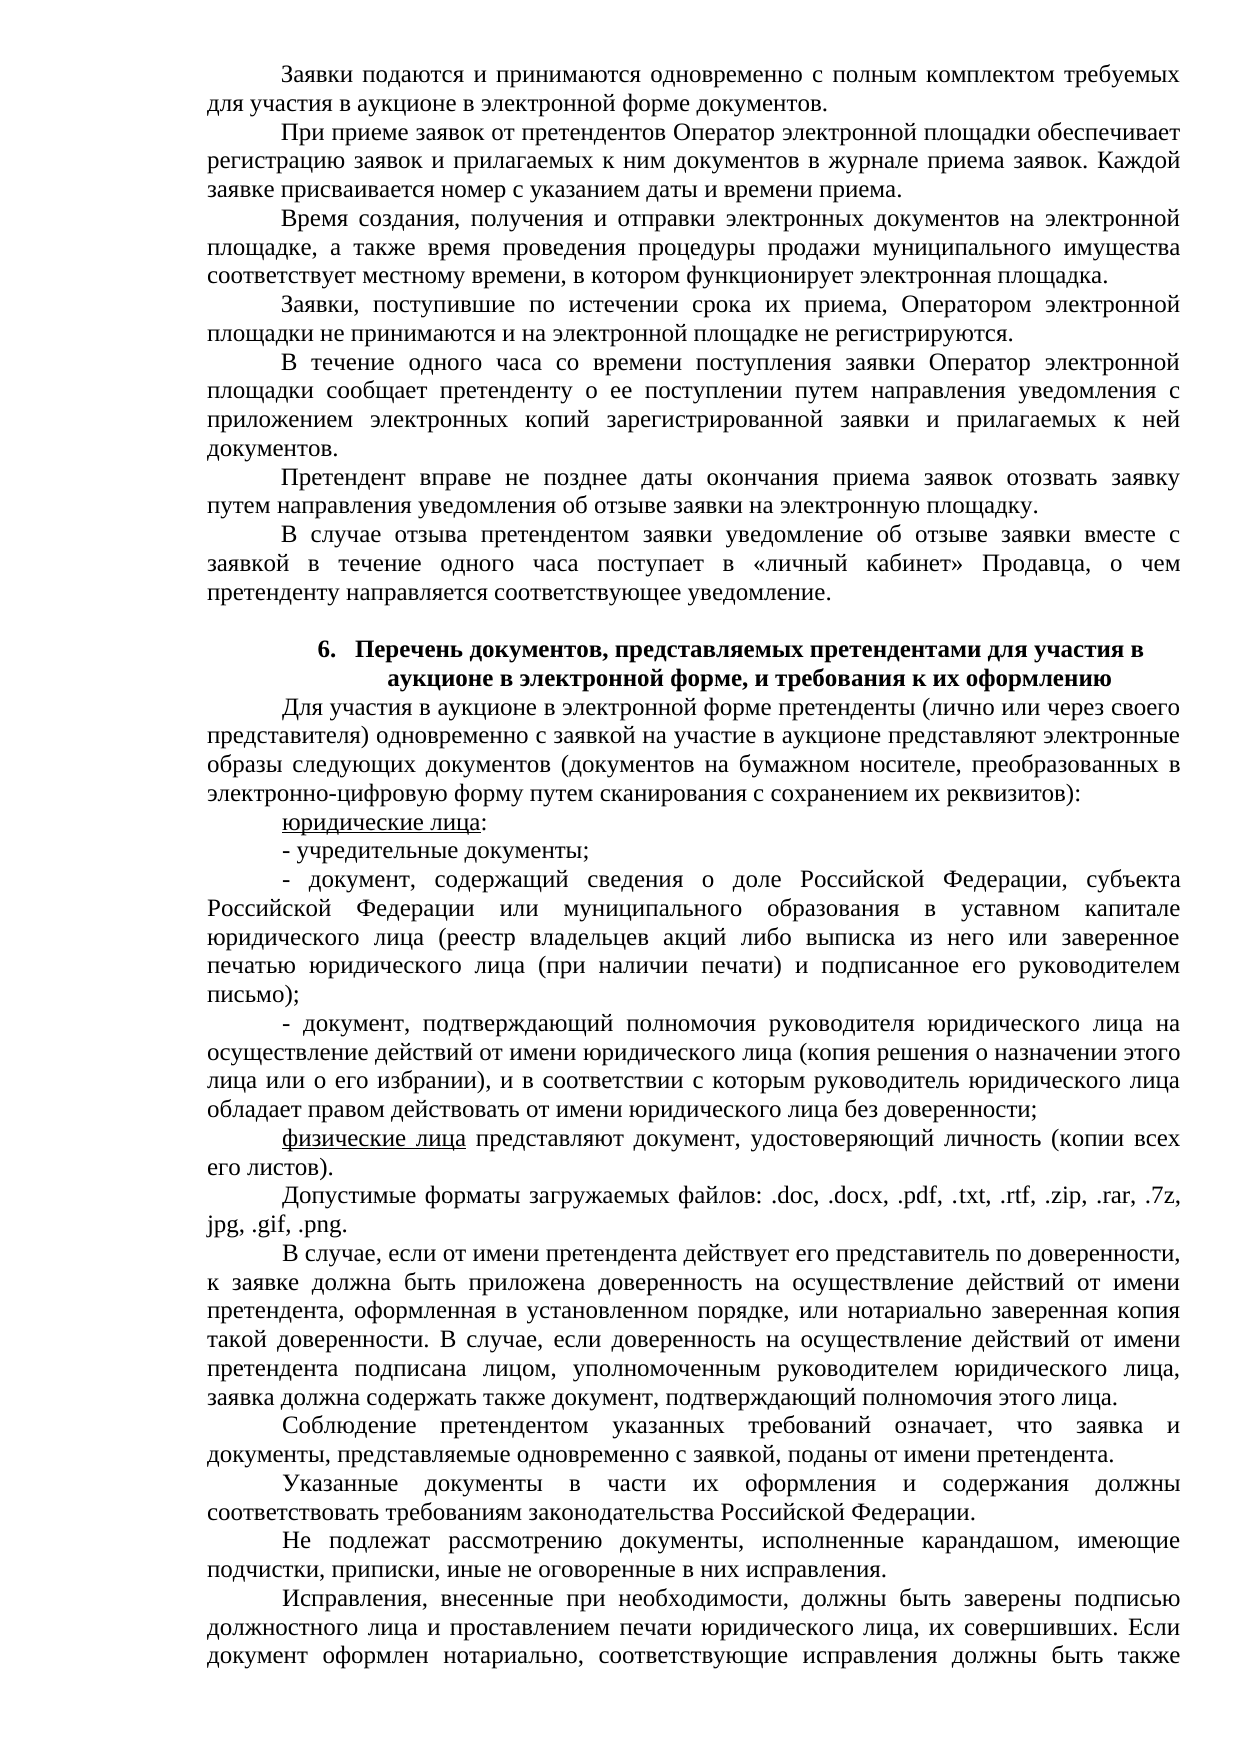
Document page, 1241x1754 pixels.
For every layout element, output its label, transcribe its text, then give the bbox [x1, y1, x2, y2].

text - документ, подтверждающий полномочия руководителя юридического лица на осуществление действий от имени юридического лица (копия решения о назначении этого лица или о его избрании), и в соответствии с которым руководитель юридического лица обладает правом действовать от имени юридического лица без доверенности; [207, 1008, 1181, 1123]
text Заявки, поступившие по истечении срока их приема, Оператором электронной площадки не принимаются и на электронной площадке не регистрируются. [207, 289, 1181, 347]
text физические лица представляют документ, удостоверяющий личность (копии всех его листов). [207, 1123, 1181, 1180]
text В случае отзыва претендентом заявки уведомление об отзыве заявки вместе с заявкой в течение одного часа поступает в «личный кабинет» Продавца, о чем претенденту направляется соответствующее уведомление. [207, 519, 1181, 605]
text Соблюдение претендентом указанных требований означает, что заявка и документы, представляемые одновременно с заявкой, поданы от имени претендента. [207, 1410, 1181, 1468]
text Указанные документы в части их оформления и содержания должны соответствовать требованиям законодательства Российской Федерации. [207, 1468, 1181, 1525]
text В случае, если от имени претендента действует его представитель по доверенности, к заявке должна быть приложена доверенность на осуществление действий от имени претендента, оформленная в установленном порядке, или нотариально заверенная копия такой доверенности. В случае, если доверенность на осуществление действий от имени претендента подписана лицом, уполномоченным руководителем юридического лица, заявка должна содержать также документ, подтверждающий полномочия этого лица. [207, 1238, 1181, 1410]
text Время создания, получения и отправки электронных документов на электронной площадке, а также время проведения процедуры продажи муниципального имущества соответствует местному времени, в котором функционирует электронная площадка. [207, 203, 1181, 289]
text Претендент вправе не позднее даты окончания приема заявок отозвать заявку путем направления уведомления об отзыве заявки на электронную площадку. [207, 462, 1181, 519]
text юридические лица: [207, 807, 1181, 835]
text Допустимые форматы загружаемых файлов: .doc, .docx, .pdf, .txt, .rtf, .zip, .rar, .7z, jpg, .gif, .png. [207, 1180, 1181, 1238]
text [207, 1583, 1181, 1669]
list Перечень документов, представляемых претендентами для участия в аукционе в электронной форме, и требования к их оформлению [281, 634, 1181, 692]
text Для участия в аукционе в электронной форме претенденты (лично или через своего представителя) одновременно с заявкой на участие в аукционе представляют электронные образы следующих документов (документов на бумажном носителе, преобразованных в электронно-цифровую форму путем сканирования с сохранением их реквизитов): [207, 692, 1181, 807]
text При приеме заявок от претендентов Оператор электронной площадки обеспечивает регистрацию заявок и прилагаемых к ним документов в журнале приема заявок. Каждой заявке присваивается номер с указанием даты и времени приема. [207, 117, 1181, 203]
text - документ, содержащий сведения о доле Российской Федерации, субъекта Российской Федерации или муниципального образования в уставном капитале юридического лица (реестр владельцев акций либо выписка из него или заверенное печатью юридического лица (при наличии печати) и подписанное его руководителем письмо); [207, 864, 1181, 1008]
text - учредительные документы; [207, 835, 1181, 864]
text В течение одного часа со времени поступления заявки Оператор электронной площадки сообщает претенденту о ее поступлении путем направления уведомления с приложением электронных копий зарегистрированной заявки и прилагаемых к ней документов. [207, 347, 1181, 462]
text Заявки подаются и принимаются одновременно с полным комплектом требуемых для участия в аукционе в электронной форме документов. [207, 59, 1181, 117]
text Не подлежат рассмотрению документы, исполненные карандашом, имеющие подчистки, приписки, иные не оговоренные в них исправления. [207, 1525, 1181, 1583]
